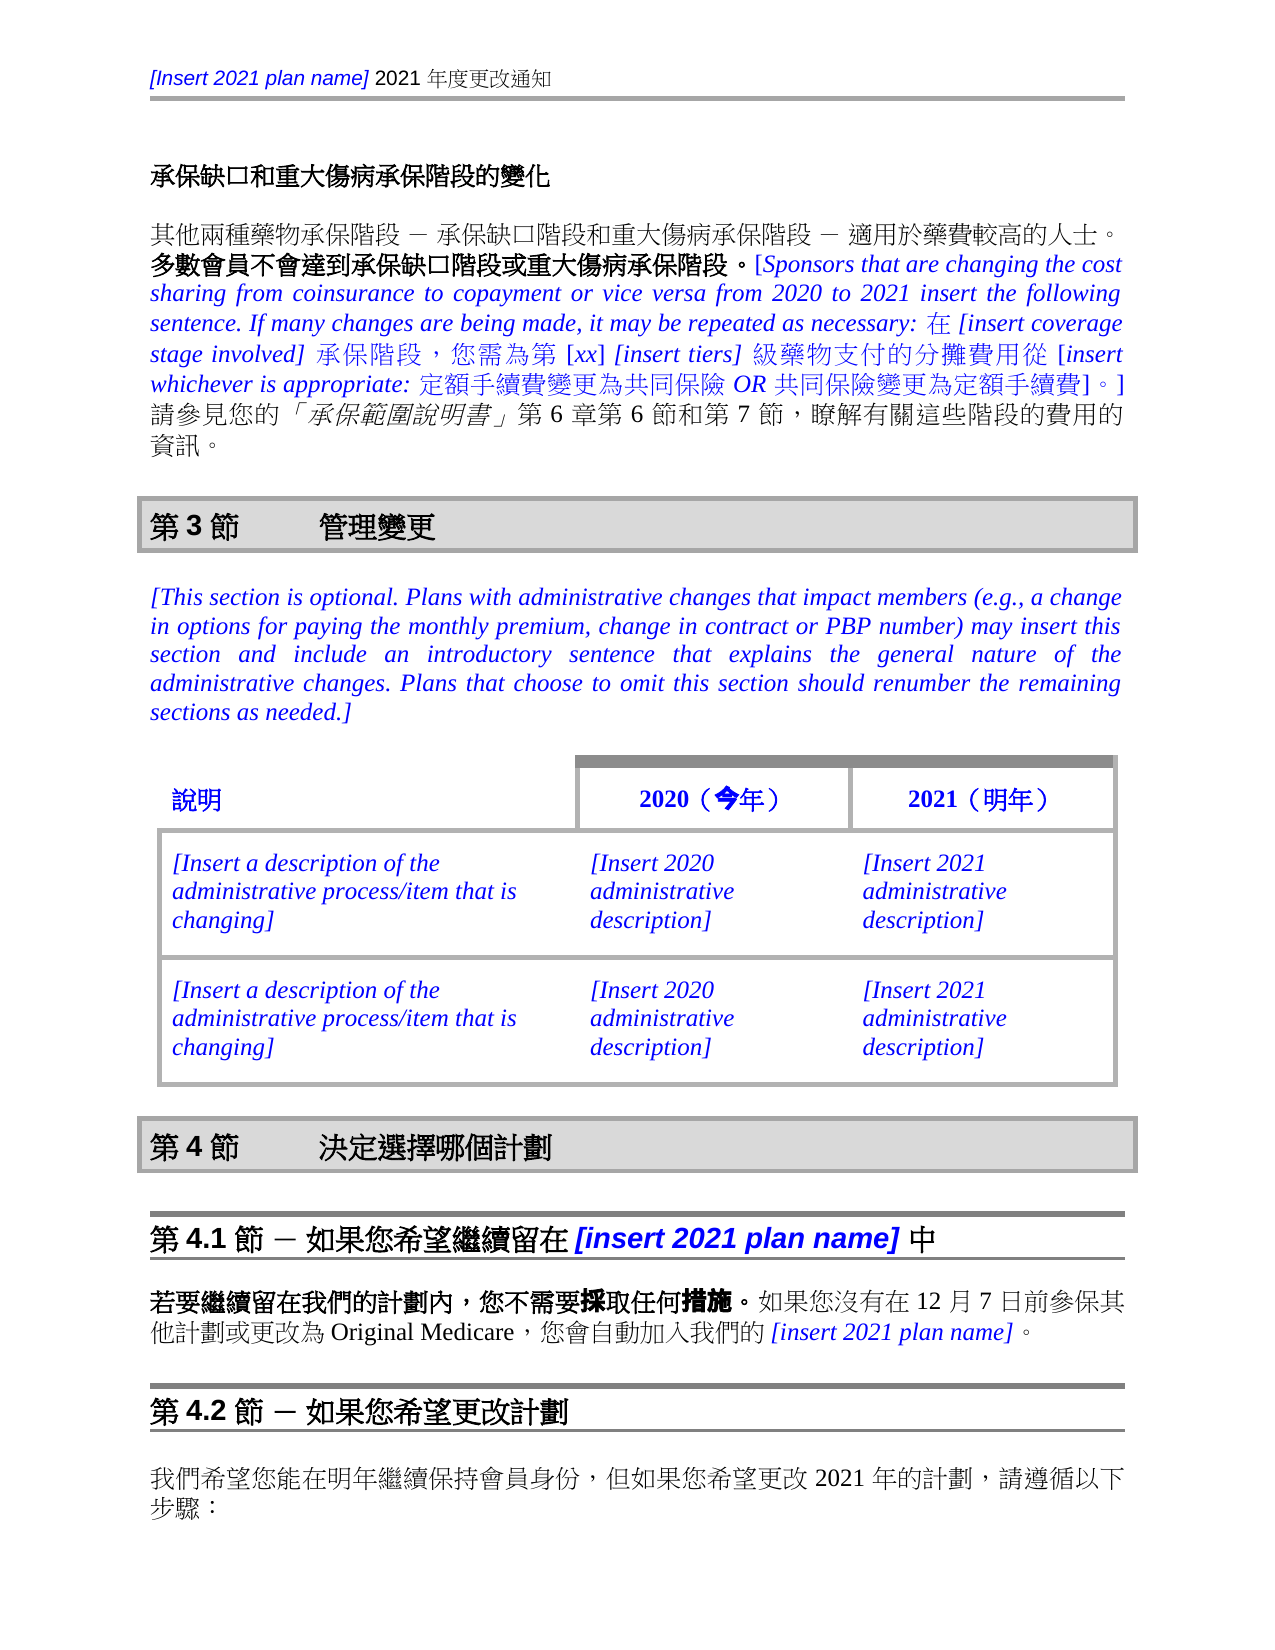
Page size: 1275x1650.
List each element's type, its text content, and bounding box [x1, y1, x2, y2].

table_header 2021（明年） [853, 768, 1113, 828]
subtitle 第 4 節 決定選擇哪個計劃 [142, 1121, 1133, 1169]
subtitle 第 4.2 節 － 如果您希望更改計劃 [150, 1389, 1125, 1429]
subtitle 第 4.1 節 － 如果您希望繼續留在 [insert 2021 plan name] 中 [150, 1217, 1125, 1257]
table_header 說明 [160, 755, 575, 828]
subtitle 承保缺口和重大傷病承保階段的變化 [150, 158, 1125, 188]
text 其他兩種藥物承保階段 － 承保缺口階段和重大傷病承保階段 － 適用於藥費較高的人士。多數會員不會達到承保缺口階段或重大傷病承保階段。[Sponsors that are changing the cost sharing from coinsurance to copayment or vice versa from 2020 to 2021 insert the following sentence. If many changes are being made, it may be repeated as necessary: 在 [insert coverage stage involved] 承保階段，您需為第 [xx] [insert tiers] 級藥物支付的分攤費用從 [insert whichever is appropriate: 定額手續費變更為共同保險 OR 共同保險變更為定額手續費]。] 請參見您的「承保範圍說明書」第 6 章第 6 節和第 7 節，瞭解有關這些階段的費用的 資訊。 [150, 217, 1125, 458]
table_cell [Insert a description of the administrative process/item that is changing] [162, 833, 578, 955]
subtitle 若要繼續留在我們的計劃內，您不需要採取任何措施。如果您沒有在 12 月 7 日前參保其他計劃或更改為 Original Medicare，您會自動加入我們的 [insert 2021 plan name]。 [150, 1285, 1125, 1346]
table_cell [Insert 2020 administrative description] [578, 960, 850, 1082]
table_cell [Insert 2020 administrative description] [578, 833, 850, 955]
table_cell [Insert a description of the administrative process/item that is changing] [162, 960, 578, 1082]
table_header 2020（今年） [580, 768, 848, 828]
text [This section is optional. Plans with administrative changes that impact members (e.g., a change in options for paying the monthly premium, change in contract or PBP number) may insert this section and include an introductory sentence that explains the general nature of the administrative changes. Plans that choose to omit this section should renumber the remaining sections as needed.] [150, 582, 1125, 726]
table_cell [Insert 2021 administrative description] [850, 960, 1113, 1082]
text 我們希望您能在明年繼續保持會員身份，但如果您希望更改 2021 年的計劃，請遵循以下步驟： [150, 1461, 1125, 1521]
subtitle 第 3 節 管理變更 [142, 501, 1133, 548]
table_cell [Insert 2021 administrative description] [850, 833, 1113, 955]
